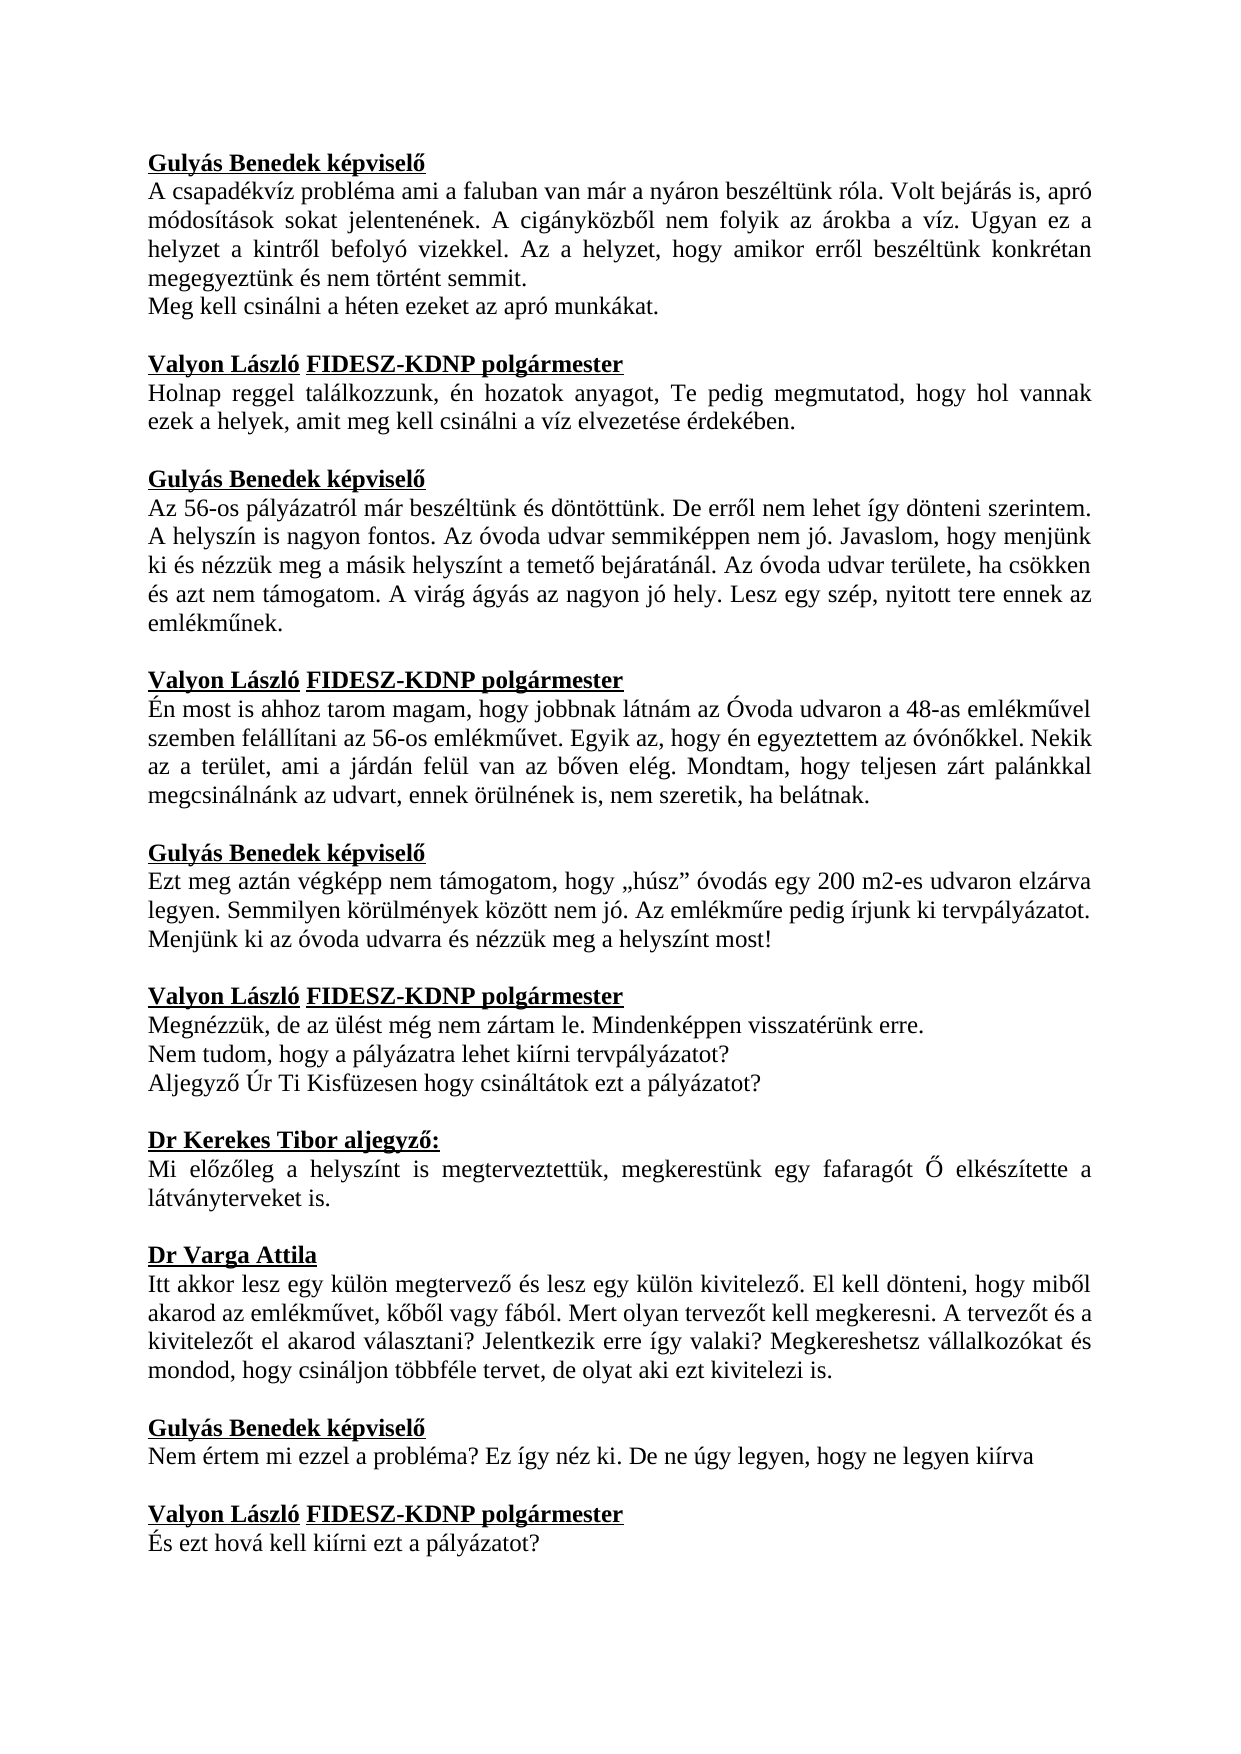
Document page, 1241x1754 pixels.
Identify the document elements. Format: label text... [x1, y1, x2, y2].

text Menjünk ki az óvoda udvarra és nézzük meg a helyszínt most! [148, 924, 1093, 953]
text Én most is ahhoz tarom magam, hogy jobbnak látnám az Óvoda udvaron a 48-as emlékművel szemben felállítani az 56-os emlékművet. Egyik az, hogy én egyeztettem az óvónőkkel. Nekik az a terület, ami a járdán felül van az bőven elég. Mondtam, hogy teljesen zárt palánkkal megcsinálnánk az udvart, ennek örülnének is, nem szeretik, ha belátnak. [148, 694, 1093, 809]
text Dr Kerekes Tibor aljegyző: [148, 1125, 1093, 1154]
text Megnézzük, de az ülést még nem zártam le. Mindenképpen visszatérünk erre. [148, 1010, 1093, 1039]
text Gulyás Benedek képviselő [148, 148, 1093, 176]
text Ezt meg aztán végképp nem támogatom, hogy „húsz” óvodás egy 200 m2-es udvaron elzárva legyen. Semmilyen körülmények között nem jó. Az emlékműre pedig írjunk ki tervpályázatot. [148, 866, 1093, 924]
text Itt akkor lesz egy külön megtervező és lesz egy külön kivitelező. El kell dönteni, hogy miből akarod az emlékművet, kőből vagy fából. Mert olyan tervezőt kell megkeresni. A tervezőt és a kivitelezőt el akarod választani? Jelentkezik erre így valaki? Megkereshetsz vállalkozókat és mondod, hogy csináljon többféle tervet, de olyat aki ezt kivitelezi is. [148, 1269, 1093, 1384]
text Gulyás Benedek képviselő [148, 838, 1093, 866]
text Nem értem mi ezzel a probléma? Ez így néz ki. De ne úgy legyen, hogy ne legyen kiírva [148, 1441, 1093, 1470]
text Gulyás Benedek képviselő [148, 1413, 1093, 1441]
text Mi előzőleg a helyszínt is megterveztettük, megkerestünk egy fafaragót Ő elkészítette a látványterveket is. [148, 1154, 1093, 1211]
text Dr Varga Attila [148, 1240, 1093, 1269]
text Aljegyző Úr Ti Kisfüzesen hogy csináltátok ezt a pályázatot? [148, 1068, 1093, 1096]
text Valyon László FIDESZ-KDNP polgármester [148, 665, 1093, 694]
text Nem tudom, hogy a pályázatra lehet kiírni tervpályázatot? [148, 1039, 1093, 1068]
text Az 56-os pályázatról már beszéltünk és döntöttünk. De erről nem lehet így dönteni szerintem. A helyszín is nagyon fontos. Az óvoda udvar semmiképpen nem jó. Javaslom, hogy menjünk ki és nézzük meg a másik helyszínt a temető bejáratánál. Az óvoda udvar területe, ha csökken és azt nem támogatom. A virág ágyás az nagyon jó hely. Lesz egy szép, nyitott tere ennek az emlékműnek. [148, 493, 1093, 636]
text Meg kell csinálni a héten ezeket az apró munkákat. [148, 291, 1093, 320]
text Valyon László FIDESZ-KDNP polgármester [148, 1499, 1093, 1528]
text A csapadékvíz probléma ami a faluban van már a nyáron beszéltünk róla. Volt bejárás is, apró módosítások sokat jelentenének. A cigányközből nem folyik az árokba a víz. Ugyan ez a helyzet a kintről befolyó vizekkel. Az a helyzet, hogy amikor erről beszéltünk konkrétan megegyeztünk és nem történt semmit. [148, 176, 1093, 291]
text Valyon László FIDESZ-KDNP polgármester [148, 349, 1093, 378]
text Holnap reggel találkozzunk, én hozatok anyagot, Te pedig megmutatod, hogy hol vannak ezek a helyek, amit meg kell csinálni a víz elvezetése érdekében. [148, 378, 1093, 435]
text Gulyás Benedek képviselő [148, 464, 1093, 493]
text Valyon László FIDESZ-KDNP polgármester [148, 981, 1093, 1010]
text És ezt hová kell kiírni ezt a pályázatot? [148, 1528, 1093, 1556]
